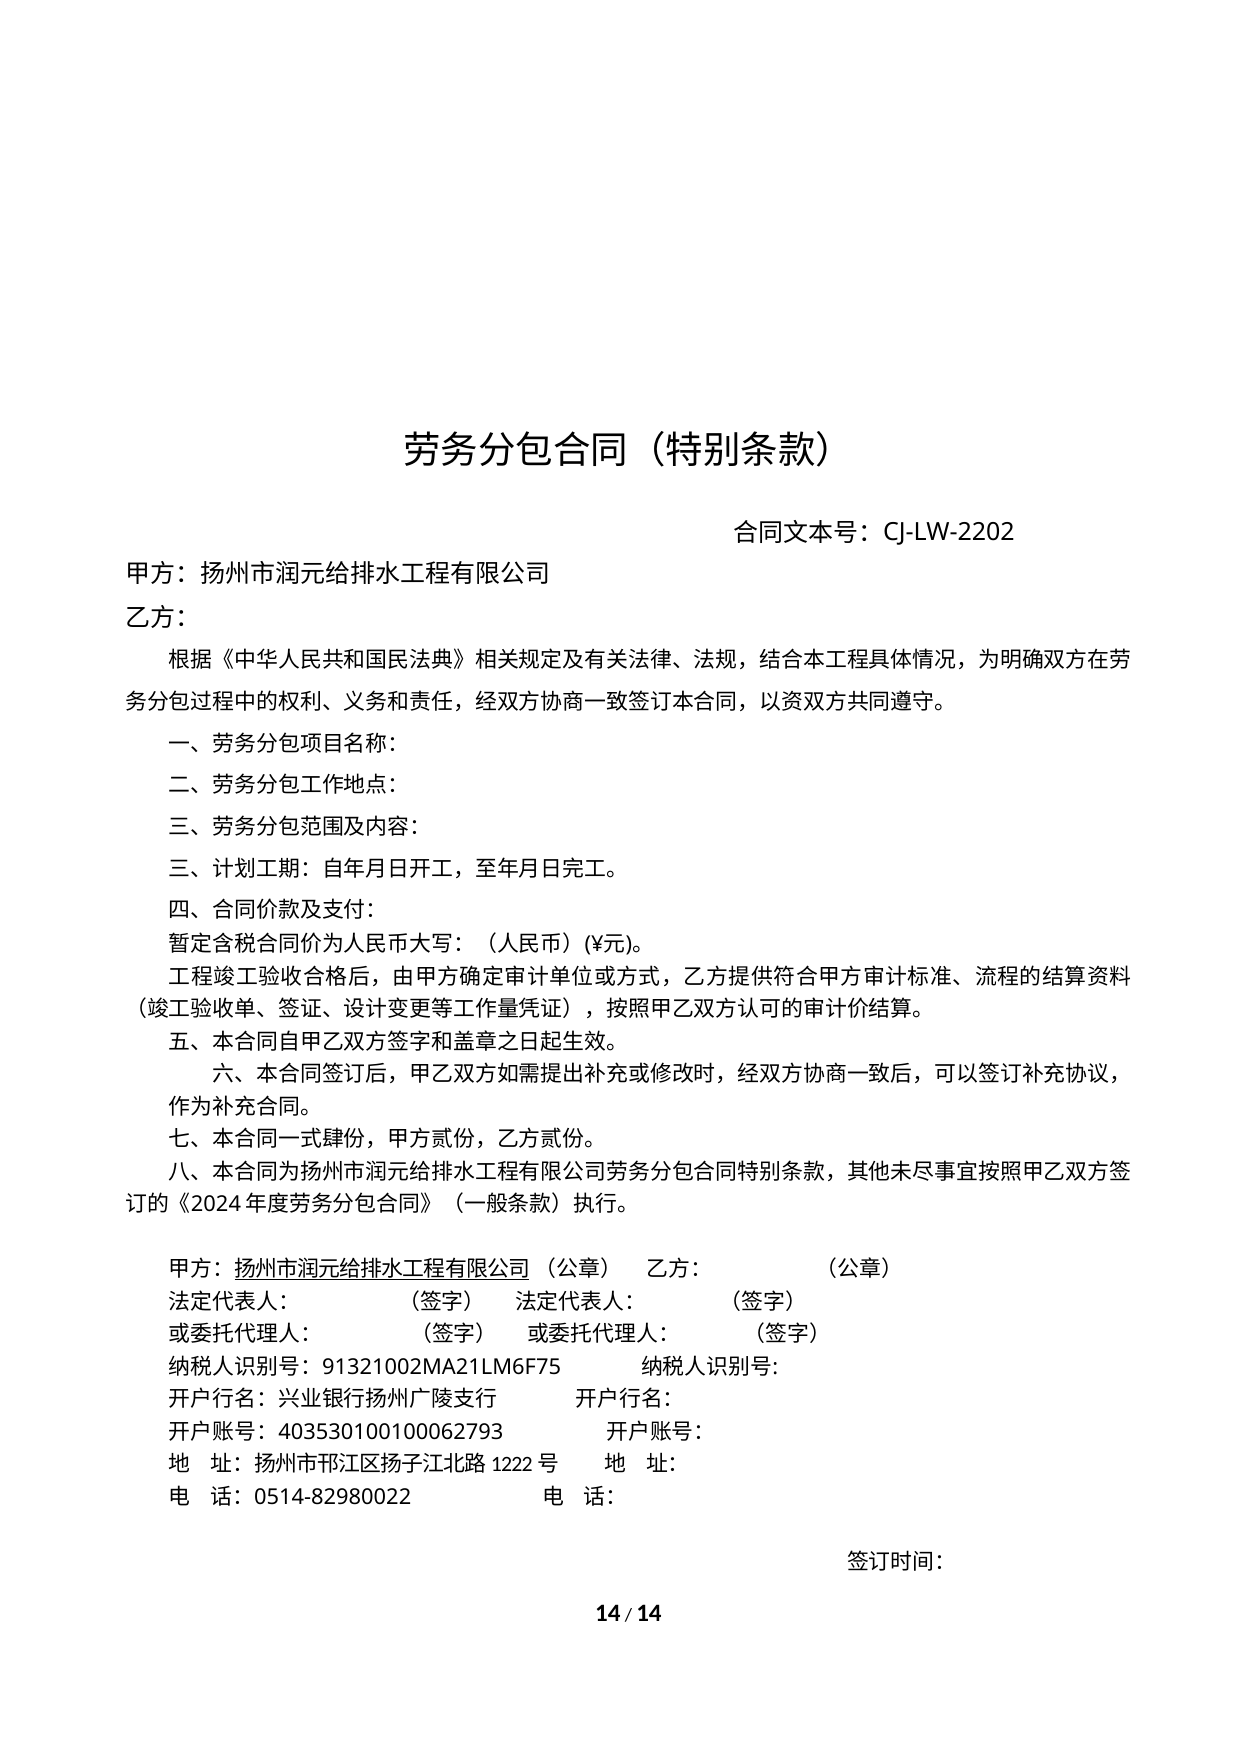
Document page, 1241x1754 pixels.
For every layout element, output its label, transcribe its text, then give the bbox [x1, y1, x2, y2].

text 七、本合同一式肆份，甲方贰份，乙方贰份。 [125, 1121, 1131, 1153]
text 八、本合同为扬州市润元给排水工程有限公司劳务分包合同特别条款，其他未尽事宜按照甲乙双方签订的《2024年度劳务分包合同》（一般条款）执行。 [125, 1153, 1131, 1218]
text 开户行名：兴业银行扬州广陵支行 开户行名： [169, 1381, 1131, 1413]
text 六、本合同签订后，甲乙双方如需提出补充或修改时，经双方协商一致后，可以签订补充协议，作为补充合同。 [169, 1056, 1131, 1121]
text 地 址：扬州市邗江区扬子江北路1222号 地 址： [169, 1446, 1131, 1478]
text 三、劳务分包范围及内容： [125, 801, 1131, 843]
text 合同文本号：CJ-LW-2202 [333, 509, 1131, 551]
text 甲方：扬州市润元给排水工程有限公司 （公章） 乙方： （公章） [125, 1251, 1131, 1283]
text 四、合同价款及支付： [125, 884, 1131, 926]
text 工程竣工验收合格后，由甲方确定审计单位或方式，乙方提供符合甲方审计标准、流程的结算资料（竣工验收单、签证、设计变更等工作量凭证），按照甲乙双方认可的审计价结算。 [125, 958, 1131, 1023]
text 法定代表人： （签字） 法定代表人： （签字） [125, 1283, 1131, 1316]
text 开户账号：403530100100062793 开户账号： [125, 1413, 1131, 1446]
text 劳务分包合同（特别条款） [125, 426, 1131, 468]
text 根据《中华人民共和国民法典》相关规定及有关法律、法规，结合本工程具体情况，为明确双方在劳务分包过程中的权利、义务和责任，经双方协商一致签订本合同，以资双方共同遵守。 [125, 634, 1131, 718]
text 五、本合同自甲乙双方签字和盖章之日起生效。 [125, 1023, 1131, 1056]
text 暂定含税合同价为人民币大写：（人民币）(¥元)。 [125, 926, 1131, 958]
text 乙方： [125, 593, 1131, 634]
text 纳税人识别号：91321002MA21LM6F75 纳税人识别号: [125, 1348, 1131, 1381]
text 甲方：扬州市润元给排水工程有限公司 [125, 551, 1131, 593]
text 三、计划工期：自年月日开工，至年月日完工。 [125, 843, 1131, 884]
text 签订时间： [125, 1543, 1131, 1576]
text 电 话：0514-82980022 电 话： [125, 1478, 1131, 1511]
text 或委托代理人： （签字） 或委托代理人： （签字） [125, 1316, 1131, 1348]
text 一、劳务分包项目名称： [125, 718, 1131, 759]
text 二、劳务分包工作地点： [125, 759, 1131, 801]
